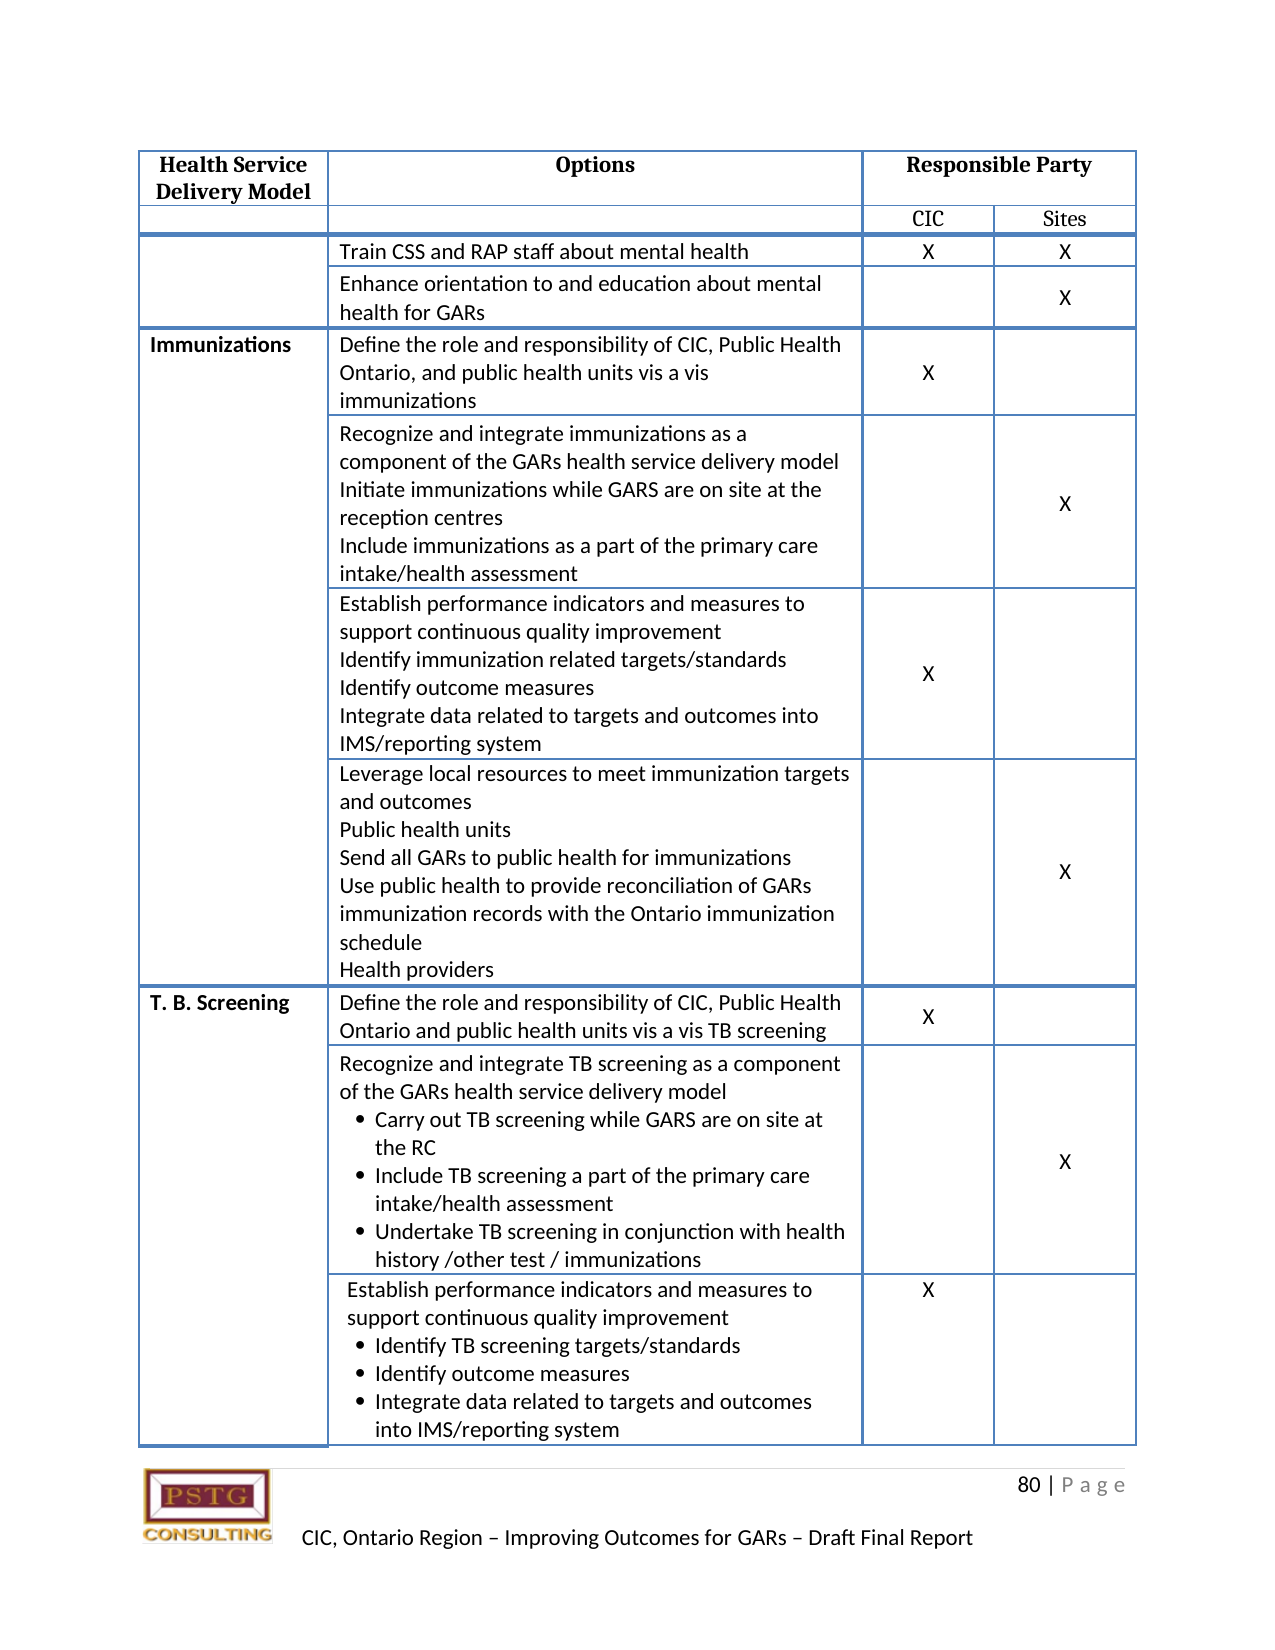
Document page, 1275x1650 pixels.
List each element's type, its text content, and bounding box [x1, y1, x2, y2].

table_cell Leverage local resources to meet immunization targets and outcomes Public health units Send all GARs to public health for immunizations Use public health to provide reconciliation of GARs immunization records with the Ontario immunization schedule Health providers [329, 760, 861, 984]
table_cell Sites [995, 206, 1135, 232]
table_cell [995, 589, 1135, 757]
table_header Options [329, 152, 861, 205]
table_cell Recognize and integrate immunizations as a component of the GARs health service delivery model Initiate immunizations while GARS are on site at the reception centres Include immunizations as a part of the primary care intake/health assessment [329, 416, 861, 587]
table_cell [864, 416, 993, 587]
picture [142, 1468, 274, 1545]
table_cell Immunizations [140, 330, 327, 984]
table_cell X [995, 267, 1135, 326]
table_cell X [995, 1046, 1135, 1273]
table_cell [329, 206, 861, 232]
table_cell X [864, 988, 993, 1044]
table_cell [864, 760, 993, 984]
table_cell X [864, 1275, 993, 1443]
table_cell CIC [864, 206, 993, 232]
table_cell [864, 1046, 993, 1273]
table_cell Define the role and responsibility of CIC, Public Health Ontario, and public health units vis a vis immunizations [329, 330, 861, 414]
table_cell T. B. Screening [140, 988, 327, 1443]
table_cell [995, 988, 1135, 1044]
table_cell X [864, 330, 993, 414]
table_cell [864, 267, 993, 326]
table_header Health Service Delivery Model [140, 152, 327, 205]
table_cell [995, 330, 1135, 414]
table_cell X [995, 760, 1135, 984]
table_cell Recognize and integrate TB screening as a component of the GARs health service delivery model Carry out TB screening while GARS are on site at the RC Include TB screening a part of the primary care intake/health assessment Undertake TB screening in conjunction with health history /other test / immunizations [329, 1046, 861, 1273]
table_cell X [995, 237, 1135, 265]
table_cell X [864, 237, 993, 265]
table_cell Establish performance indicators and measures to support continuous quality improvement Identify immunization related targets/standards Identify outcome measures Integrate data related to targets and outcomes into IMS/reporting system [329, 589, 861, 757]
table_cell [140, 206, 327, 232]
table_cell X [864, 589, 993, 757]
table_cell Train CSS and RAP staff about mental health [329, 237, 861, 265]
table_cell Define the role and responsibility of CIC, Public Health Ontario and public health units vis a vis TB screening [329, 988, 861, 1044]
table_cell X [995, 416, 1135, 587]
table_cell Enhance orientation to and education about mental health for GARs [329, 267, 861, 326]
table_cell [995, 1275, 1135, 1443]
table_header Responsible Party [864, 152, 1135, 205]
table_cell Establish performance indicators and measures to support continuous quality improvement Identify TB screening targets/standards Identify outcome measures Integrate data related to targets and outcomes into IMS/reporting system [329, 1275, 861, 1443]
